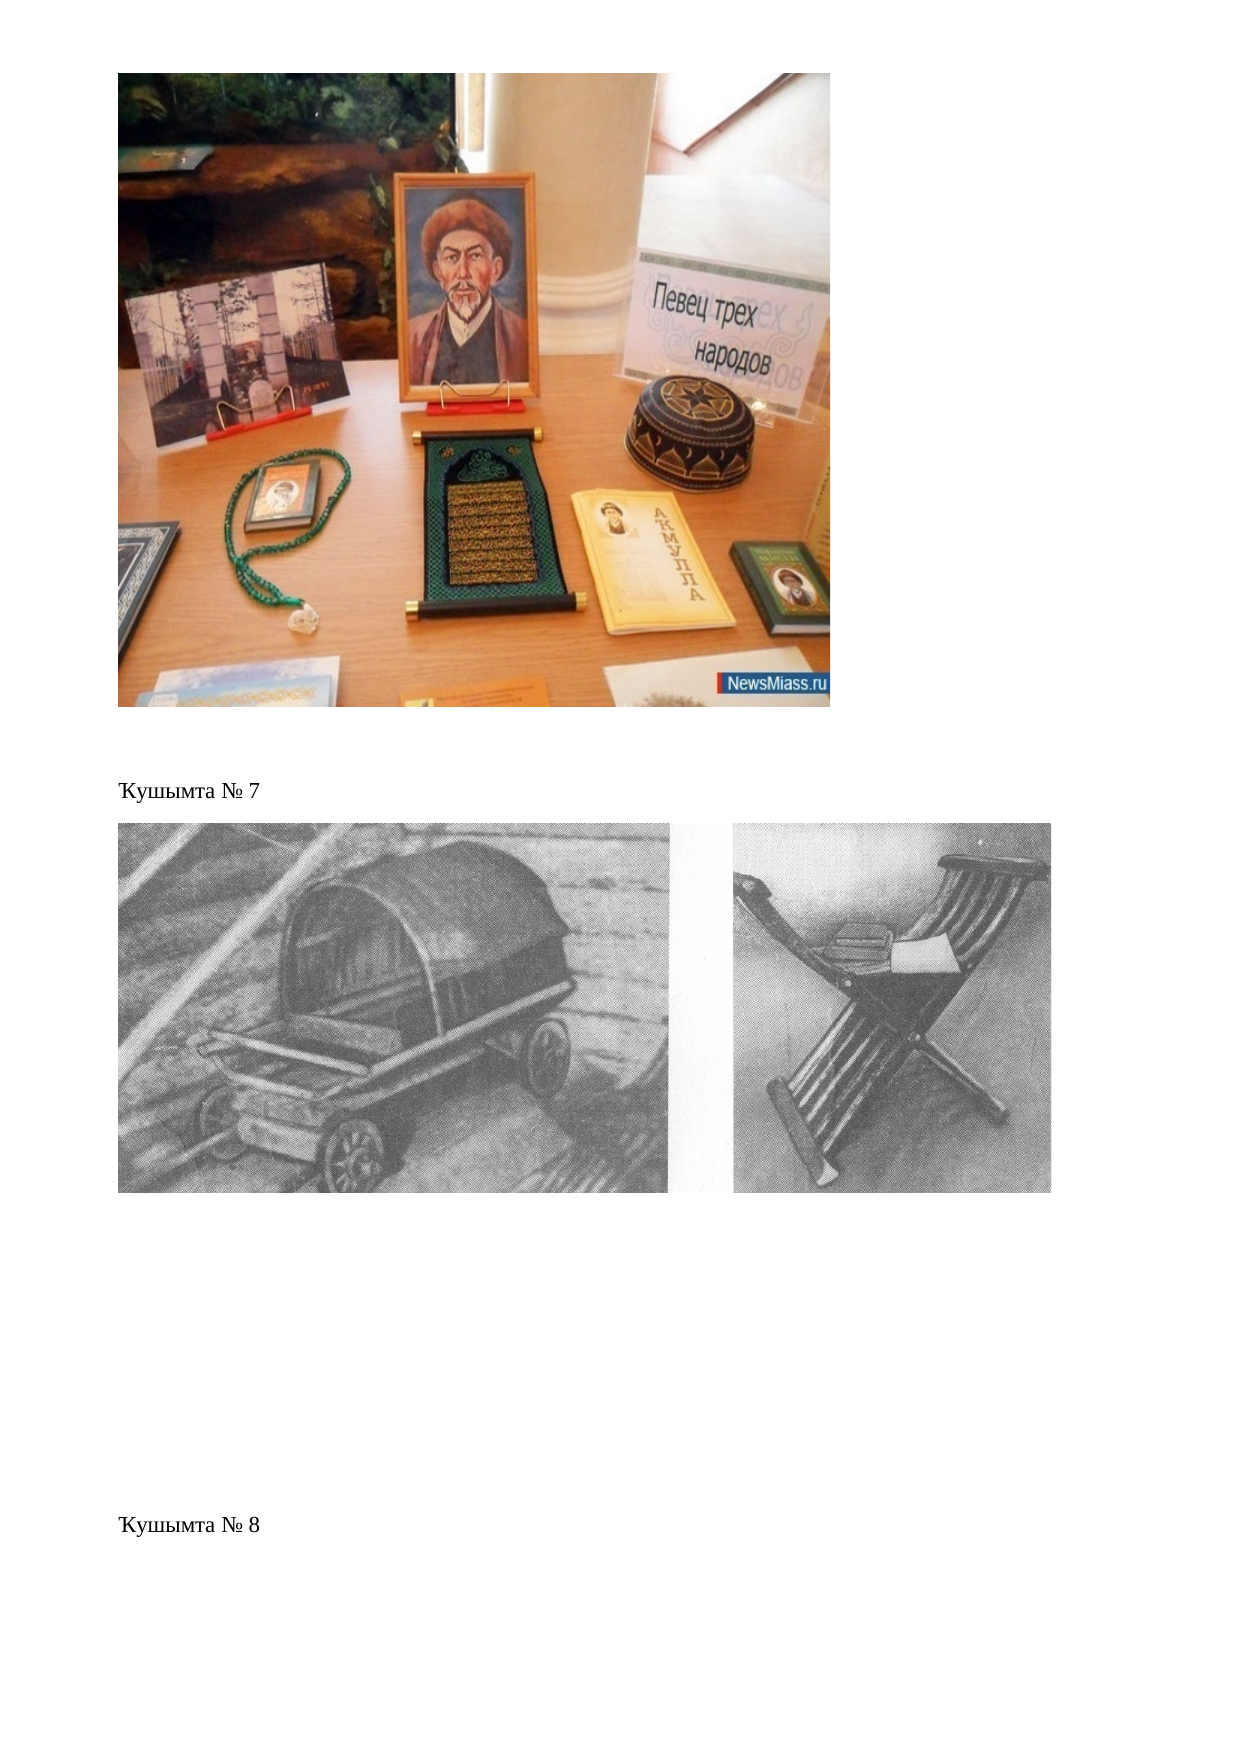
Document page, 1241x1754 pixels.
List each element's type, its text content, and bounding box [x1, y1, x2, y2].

text Ҡушымта № 7 [118, 777, 1122, 803]
picture [118, 73, 831, 707]
text Ҡушымта № 8 [118, 1511, 1122, 1537]
picture [118, 823, 1052, 1193]
